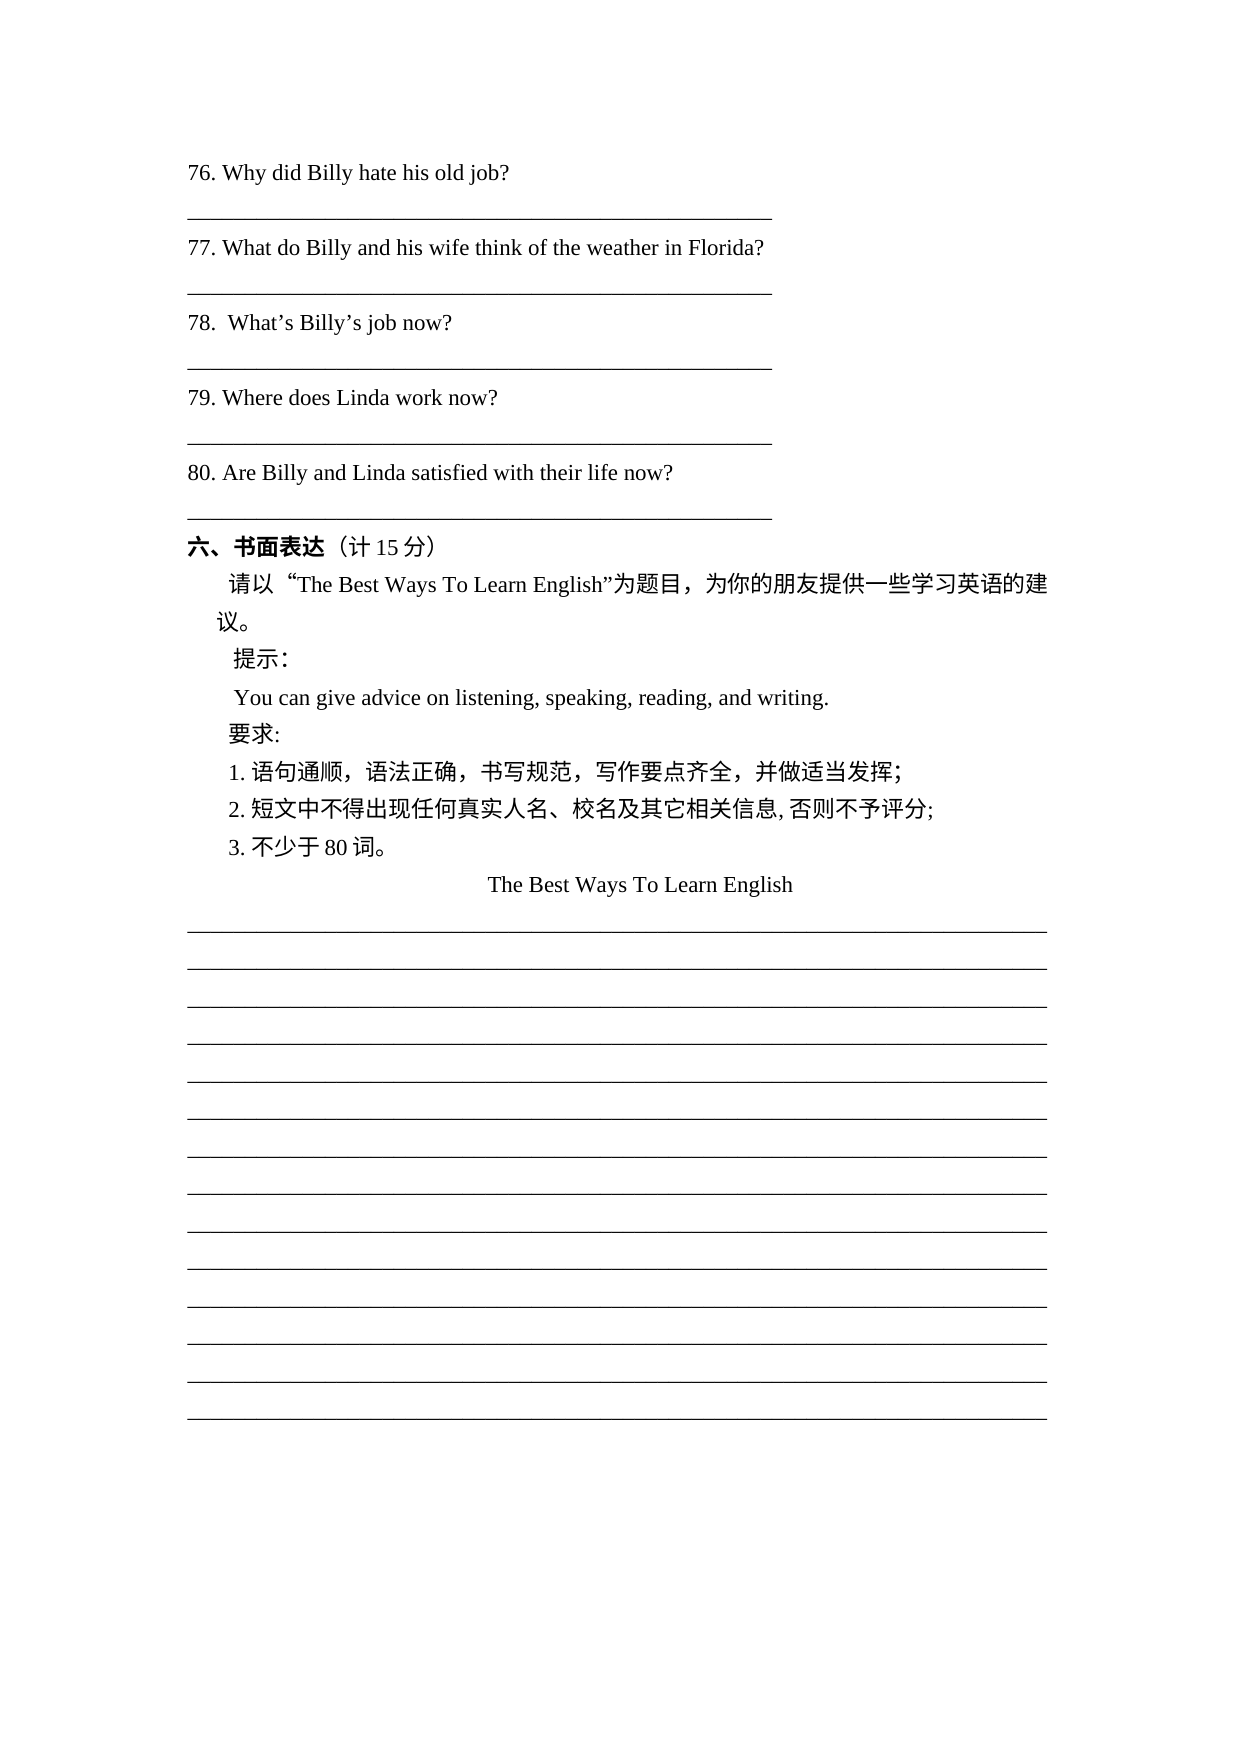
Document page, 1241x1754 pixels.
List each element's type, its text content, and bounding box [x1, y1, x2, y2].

text 请以“The Best Ways To Learn English”为题目，为你的朋友提供一些学习英语的建议。 [217, 562, 1053, 637]
text 77. What do Billy and his wife think of the weather in Florida? [187, 225, 1053, 262]
text The Best Ways To Learn English [217, 862, 1053, 900]
text ___________________________________________________ [187, 187, 1053, 225]
text 3. 不少于80词。 [217, 825, 1053, 862]
text ___________________________________________________ [187, 487, 1053, 525]
text ___________________________________________________ [187, 262, 1053, 300]
text 要求: [217, 712, 1053, 750]
text 2. 短文中不得出现任何真实人名、校名及其它相关信息, 否则不予评分; [217, 787, 1053, 825]
text 78. What’s Billy’s job now? [187, 300, 1053, 337]
text 76. Why did Billy hate his old job? [187, 150, 1053, 187]
text 1. 语句通顺，语法正确，书写规范，写作要点齐全，并做适当发挥； [217, 750, 1053, 787]
text ___________________________________________________ [187, 337, 1053, 375]
text ___________________________________________________ [187, 412, 1053, 450]
text 提示： [187, 637, 1053, 675]
text ________________________________________________________________________________________________________________________________________________________________________________________________________________________________________________________________________________________________________________________________________________________________________________________________________________________________________________________________________________________________________________________________________________________________________________________________________________________ ____________________________________________________________________________________________________________________________________________________________________________________________________________________________________________________________________________________________________________ ______________________________________________________________________________________________________________________________________________________ [187, 900, 1053, 1425]
text You can give advice on listening, speaking, reading, and writing. [187, 675, 1053, 712]
text 79. Where does Linda work now? [187, 375, 1053, 412]
text 六、书面表达（计15分） [187, 525, 1053, 562]
text 80. Are Billy and Linda satisfied with their life now? [187, 450, 1053, 487]
